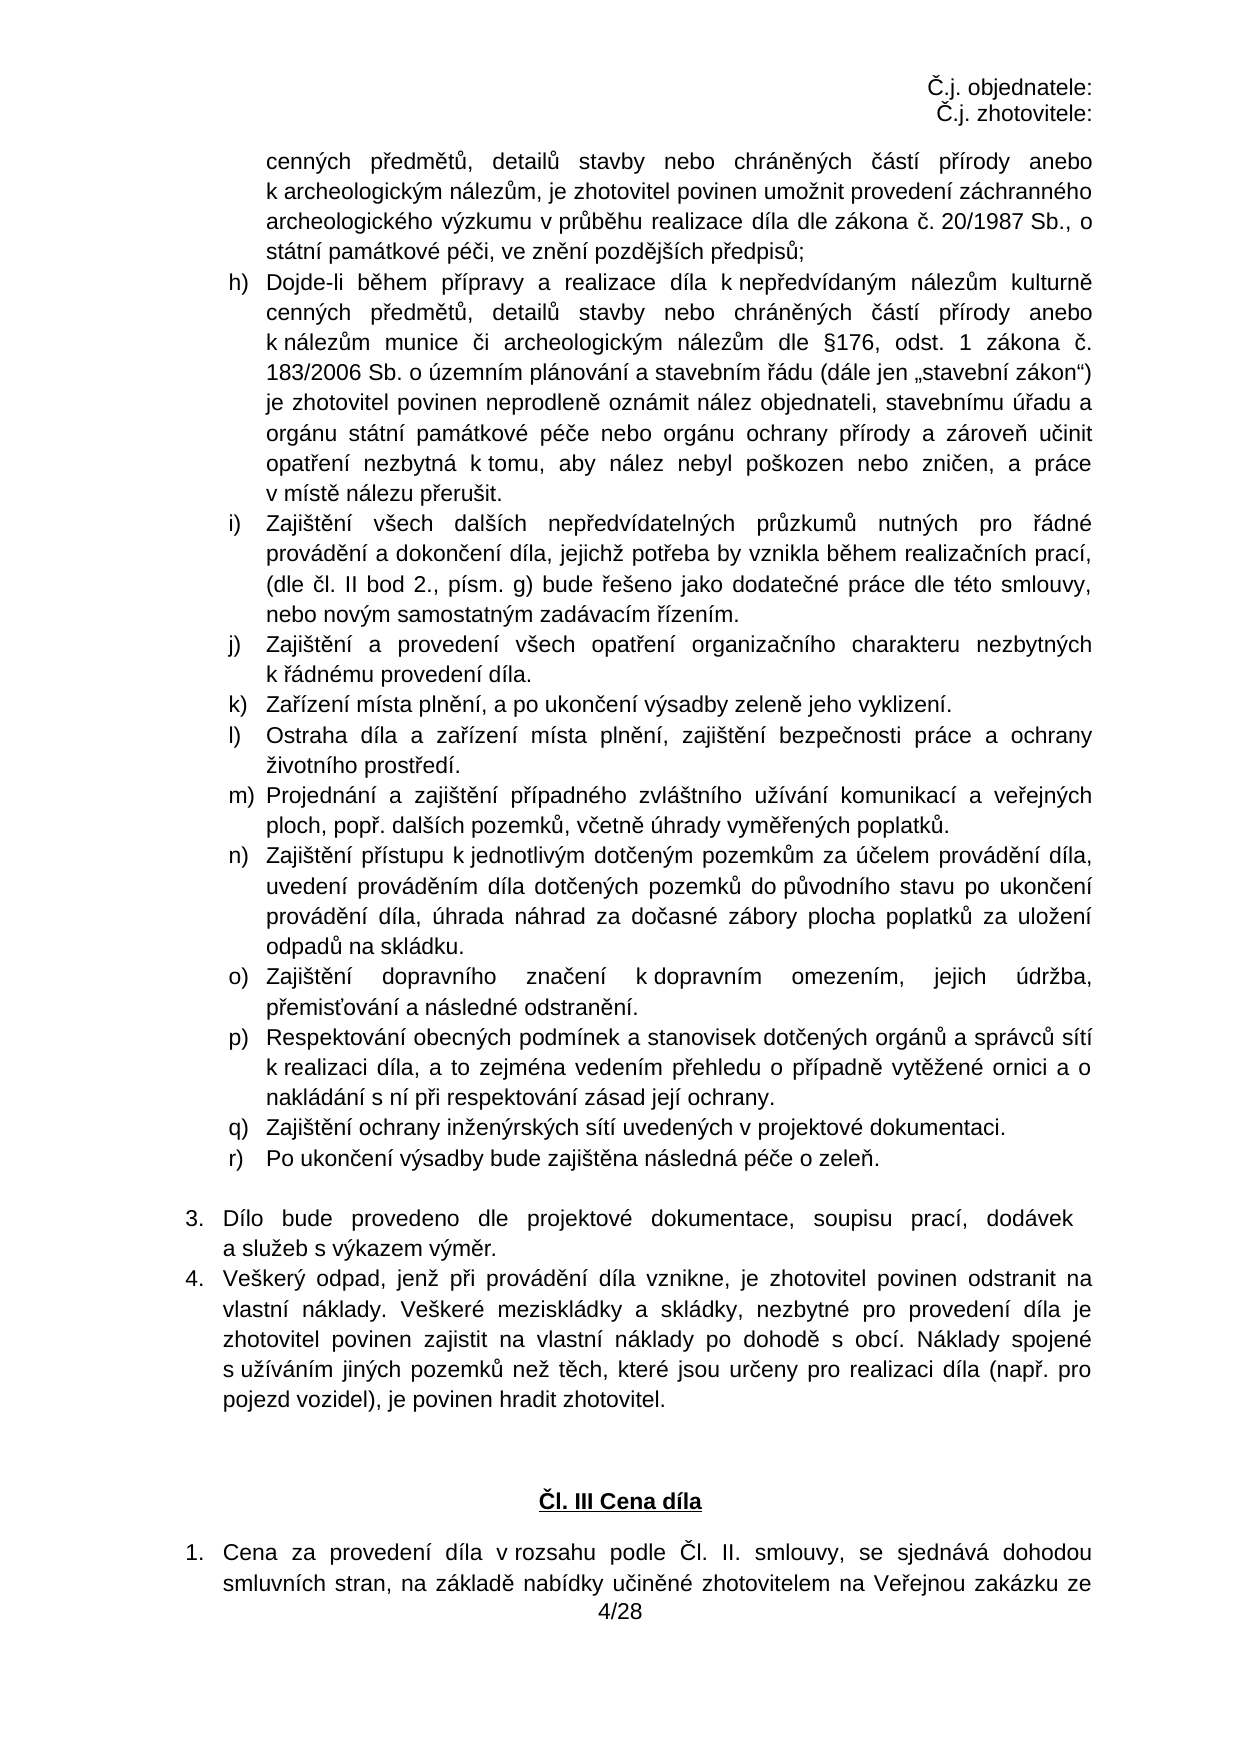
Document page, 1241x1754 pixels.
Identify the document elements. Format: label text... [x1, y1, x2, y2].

list Zajištění a provedení všech opatření organizačního charakteru nezbytných k řádnému provedení díla. [228, 631, 1093, 687]
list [185, 1539, 1093, 1596]
list Dojde-li během přípravy a realizace díla k nepředvídaným nálezům kulturně cenných předmětů, detailů stavby nebo chráněných částí přírody anebo k nálezům munice či archeologickým nálezům dle §176, odst. 1 zákona č. 183/2006 Sb. o územním plánování a stavebním řádu (dále jen „stavební zákon“) je zhotovitel povinen neprodleně oznámit nález objednateli, stavebnímu úřadu a orgánu státní památkové péče nebo orgánu ochrany přírody a zároveň učinit opatření nezbytná k tomu, aby nález nebyl poškozen nebo zničen, a práce v místě nálezu přerušit. [228, 268, 1093, 506]
list Dílo bude provedeno dle projektové dokumentace, soupisu prací, dodávek a služeb s výkazem výměr. [185, 1205, 1093, 1261]
list Zařízení místa plnění, a po ukončení výsadby zeleně jeho vyklizení. [228, 691, 1093, 718]
list Po ukončení výsadby bude zajištěna následná péče o zeleň. [228, 1144, 1093, 1171]
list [228, 148, 1093, 264]
list Ostraha díla a zařízení místa plnění, zajištění bezpečnosti práce a ochrany životního prostředí. [228, 722, 1093, 778]
list Respektování obecných podmínek a stanovisek dotčených orgánů a správců sítí k realizaci díla, a to zejména vedením přehledu o případně vytěžené ornici a o nakládání s ní při respektování zásad její ochrany. [228, 1024, 1093, 1110]
list Zajištění všech dalších nepředvídatelných průzkumů nutných pro řádné provádění a dokončení díla, jejichž potřeba by vznikla během realizačních prací, (dle čl. II bod 2., písm. g) bude řešeno jako dodatečné práce dle této smlouvy, nebo novým samostatným zadávacím řízením. [228, 510, 1093, 627]
list Zajištění dopravního značení k dopravním omezením, jejich údržba, přemisťování a následné odstranění. [228, 963, 1093, 1020]
list Veškerý odpad, jenž při provádění díla vznikne, je zhotovitel povinen odstranit na vlastní náklady. Veškeré meziskládky a skládky, nezbytné pro provedení díla je zhotovitel povinen zajistit na vlastní náklady po dohodě s obcí. Náklady spojené s užíváním jiných pozemků než těch, které jsou určeny pro realizaci díla (např. pro pojezd vozidel), je povinen hradit zhotovitel. [185, 1265, 1093, 1412]
list Zajištění přístupu k jednotlivým dotčeným pozemkům za účelem provádění díla, uvedení prováděním díla dotčených pozemků do původního stavu po ukončení provádění díla, úhrada náhrad za dočasné zábory plocha poplatků za uložení odpadů na skládku. [228, 842, 1093, 959]
list Zajištění ochrany inženýrských sítí uvedených v projektové dokumentaci. [228, 1114, 1093, 1141]
list Projednání a zajištění případného zvláštního užívání komunikací a veřejných ploch, popř. dalších pozemků, včetně úhrady vyměřených poplatků. [228, 782, 1093, 838]
text Čl. III Cena díla [148, 1488, 1093, 1514]
